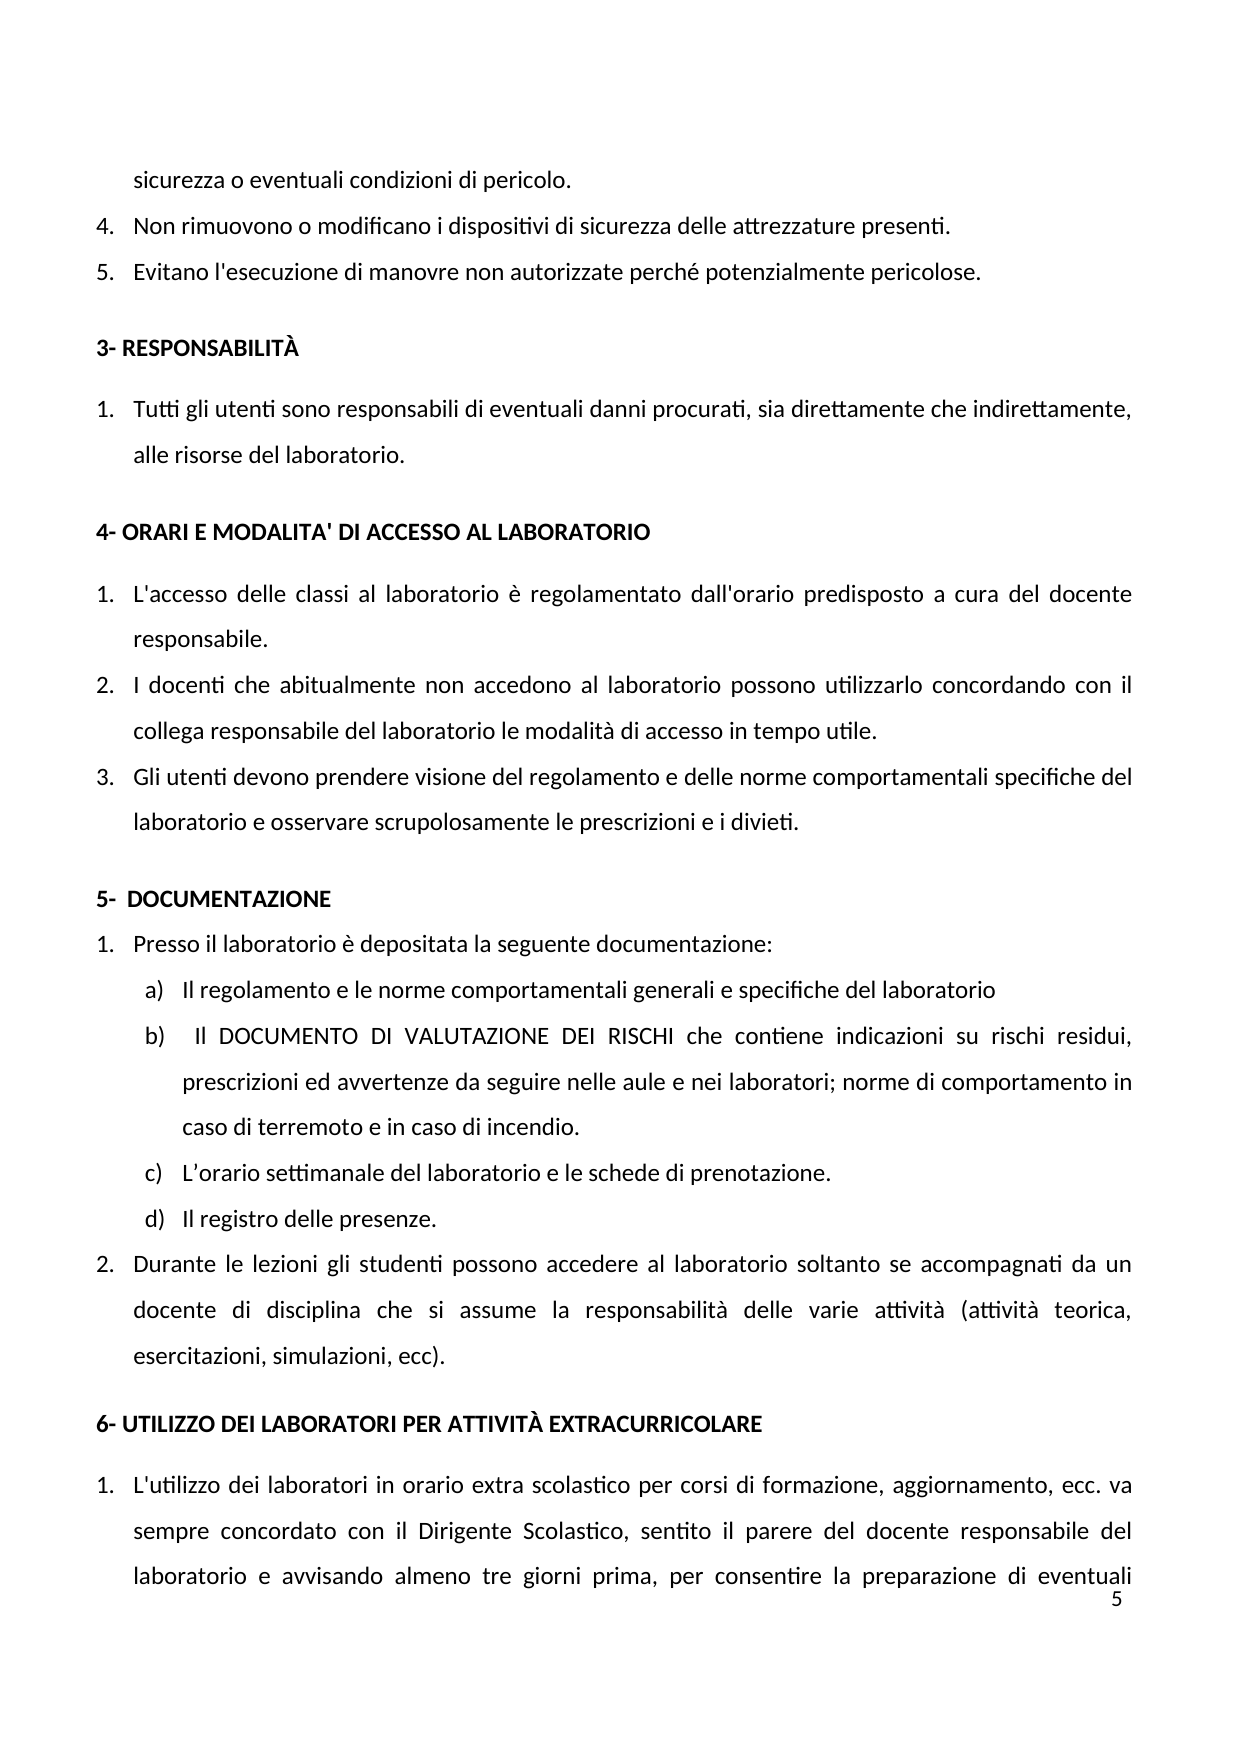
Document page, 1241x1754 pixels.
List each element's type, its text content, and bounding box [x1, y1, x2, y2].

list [96, 1469, 1134, 1591]
text 5- DOCUMENTAZIONE [96, 883, 1134, 913]
text 3- RESPONSABILITÀ [96, 332, 1134, 363]
list Durante le lezioni gli studenti possono accedere al laboratorio soltanto se accompagnati da un docente di disciplina che si assume la responsabilità delle varie attività (attività teorica, esercitazioni, simulazioni, ecc). [96, 1249, 1134, 1371]
list L'accesso delle classi al laboratorio è regolamentato dall'orario predisposto a cura del docente responsabile. [96, 578, 1134, 654]
list I docenti che abitualmente non accedono al laboratorio possono utilizzarlo concordando con il collega responsabile del laboratorio le modalità di accesso in tempo utile. [96, 669, 1134, 746]
list Il DOCUMENTO DI VALUTAZIONE DEI RISCHI che contiene indicazioni su rischi residui, prescrizioni ed avvertenze da seguire nelle aule e nei laboratori; norme di comportamento in caso di terremoto e in caso di incendio. [144, 1020, 1134, 1142]
list Gli utenti devono prendere visione del regolamento e delle norme comportamentali specifiche del laboratorio e osservare scrupolosamente le prescrizioni e i divieti. [96, 761, 1134, 837]
list Evitano l'esecuzione di manovre non autorizzate perché potenzialmente pericolose. [96, 256, 1134, 287]
list Presso il laboratorio è depositata la seguente documentazione: [96, 928, 1134, 959]
list Non rimuovono o modificano i dispositivi di sicurezza delle attrezzature presenti. [96, 210, 1134, 241]
list Tutti gli utenti sono responsabili di eventuali danni procurati, sia direttamente che indirettamente, alle risorse del laboratorio. [96, 393, 1134, 470]
text 4- ORARI E MODALITA' DI ACCESSO AL LABORATORIO [96, 516, 1134, 547]
list Il registro delle presenze. [144, 1203, 1134, 1233]
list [96, 164, 1134, 195]
text 6- UTILIZZO DEI LABORATORI PER ATTIVITÀ EXTRACURRICOLARE [96, 1408, 1129, 1438]
list Il regolamento e le norme comportamentali generali e specifiche del laboratorio [144, 974, 1134, 1005]
list L’orario settimanale del laboratorio e le schede di prenotazione. [144, 1157, 1134, 1188]
